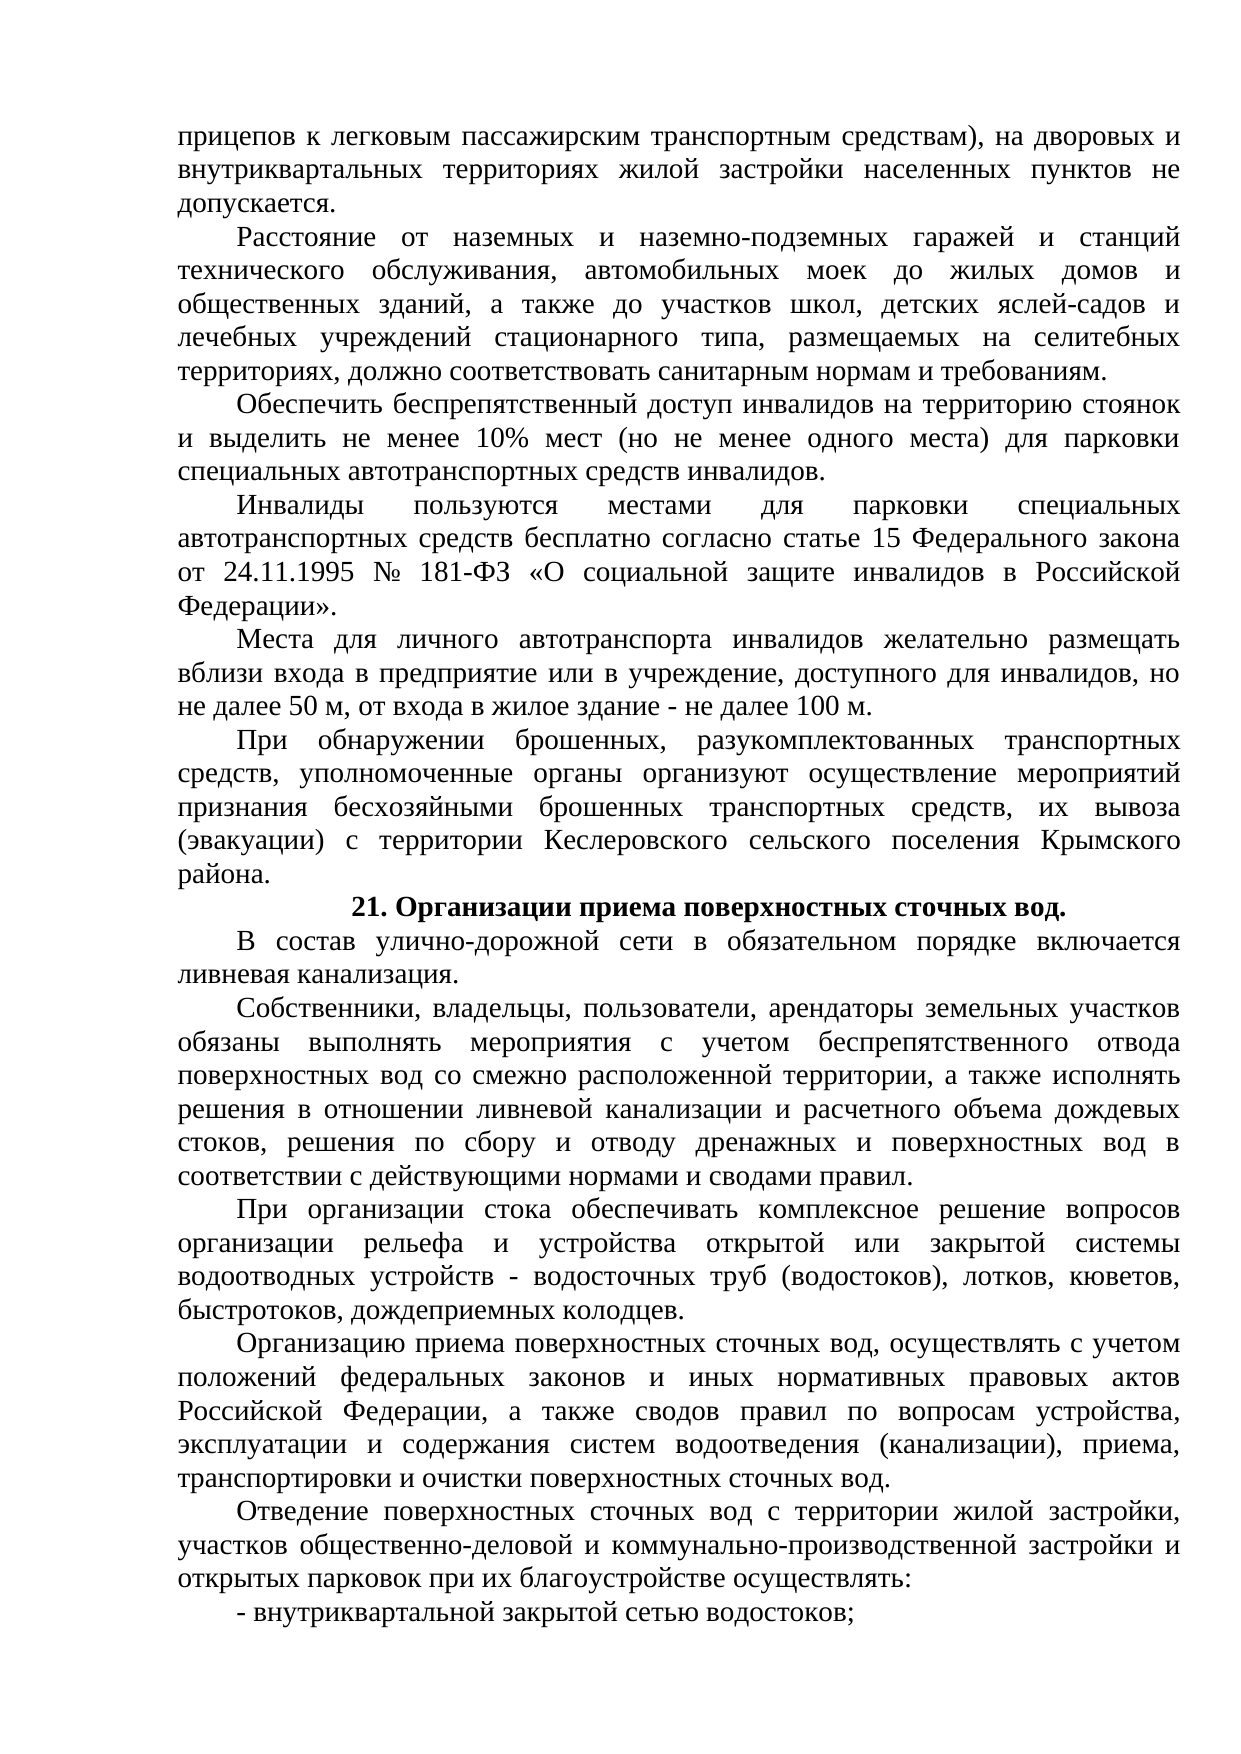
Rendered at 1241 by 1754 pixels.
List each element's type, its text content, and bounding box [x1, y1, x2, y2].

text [177, 118, 1181, 219]
text В состав улично-дорожной сети в обязательном порядке включается ливневая канализация. [177, 923, 1181, 990]
text При обнаружении брошенных, разукомплектованных транспортных средств, уполномоченные органы организуют осуществление мероприятий признания бесхозяйными брошенных транспортных средств, их вывоза (эвакуации) с территории Кеслеровского сельского поселения Крымского района. [177, 722, 1181, 889]
text 21. Организации приема поверхностных сточных вод. [177, 889, 1181, 923]
text Обеспечить беспрепятственный доступ инвалидов на территорию стоянок и выделить не менее 10% мест (но не менее одного места) для парковки специальных автотранспортных средств инвалидов. [177, 386, 1181, 487]
text Расстояние от наземных и наземно-подземных гаражей и станций технического обслуживания, автомобильных моек до жилых домов и общественных зданий, а также до участков школ, детских яслей-садов и лечебных учреждений стационарного типа, размещаемых на селитебных территориях, должно соответствовать санитарным нормам и требованиям. [177, 219, 1181, 386]
text Организацию приема поверхностных сточных вод, осуществлять с учетом положений федеральных законов и иных нормативных правовых актов Российской Федерации, а также сводов правил по вопросам устройства, эксплуатации и содержания систем водоотведения (канализации), приема, транспортировки и очистки поверхностных сточных вод. [177, 1326, 1181, 1493]
text - внутриквартальной закрытой сетью водостоков; [177, 1594, 1181, 1627]
text Места для личного автотранспорта инвалидов желательно размещать вблизи входа в предприятие или в учреждение, доступного для инвалидов, но не далее 50 м, от входа в жилое здание - не далее 100 м. [177, 621, 1181, 722]
text Отведение поверхностных сточных вод с территории жилой застройки, участков общественно-деловой и коммунально-производственной застройки и открытых парковок при их благоустройстве осуществлять: [177, 1493, 1181, 1594]
text Собственники, владельцы, пользователи, арендаторы земельных участков обязаны выполнять мероприятия с учетом беспрепятственного отвода поверхностных вод со смежно расположенной территории, а также исполнять решения в отношении ливневой канализации и расчетного объема дождевых стоков, решения по сбору и отводу дренажных и поверхностных вод в соответствии с действующими нормами и сводами правил. [177, 990, 1181, 1191]
text При организации стока обеспечивать комплексное решение вопросов организации рельефа и устройства открытой или закрытой системы водоотводных устройств - водосточных труб (водостоков), лотков, кюветов, быстротоков, дождеприемных колодцев. [177, 1191, 1181, 1326]
text Инвалиды пользуются местами для парковки специальных автотранспортных средств бесплатно согласно статье 15 Федерального закона от 24.11.1995 № 181-ФЗ «О социальной защите инвалидов в Российской Федерации». [177, 487, 1181, 621]
